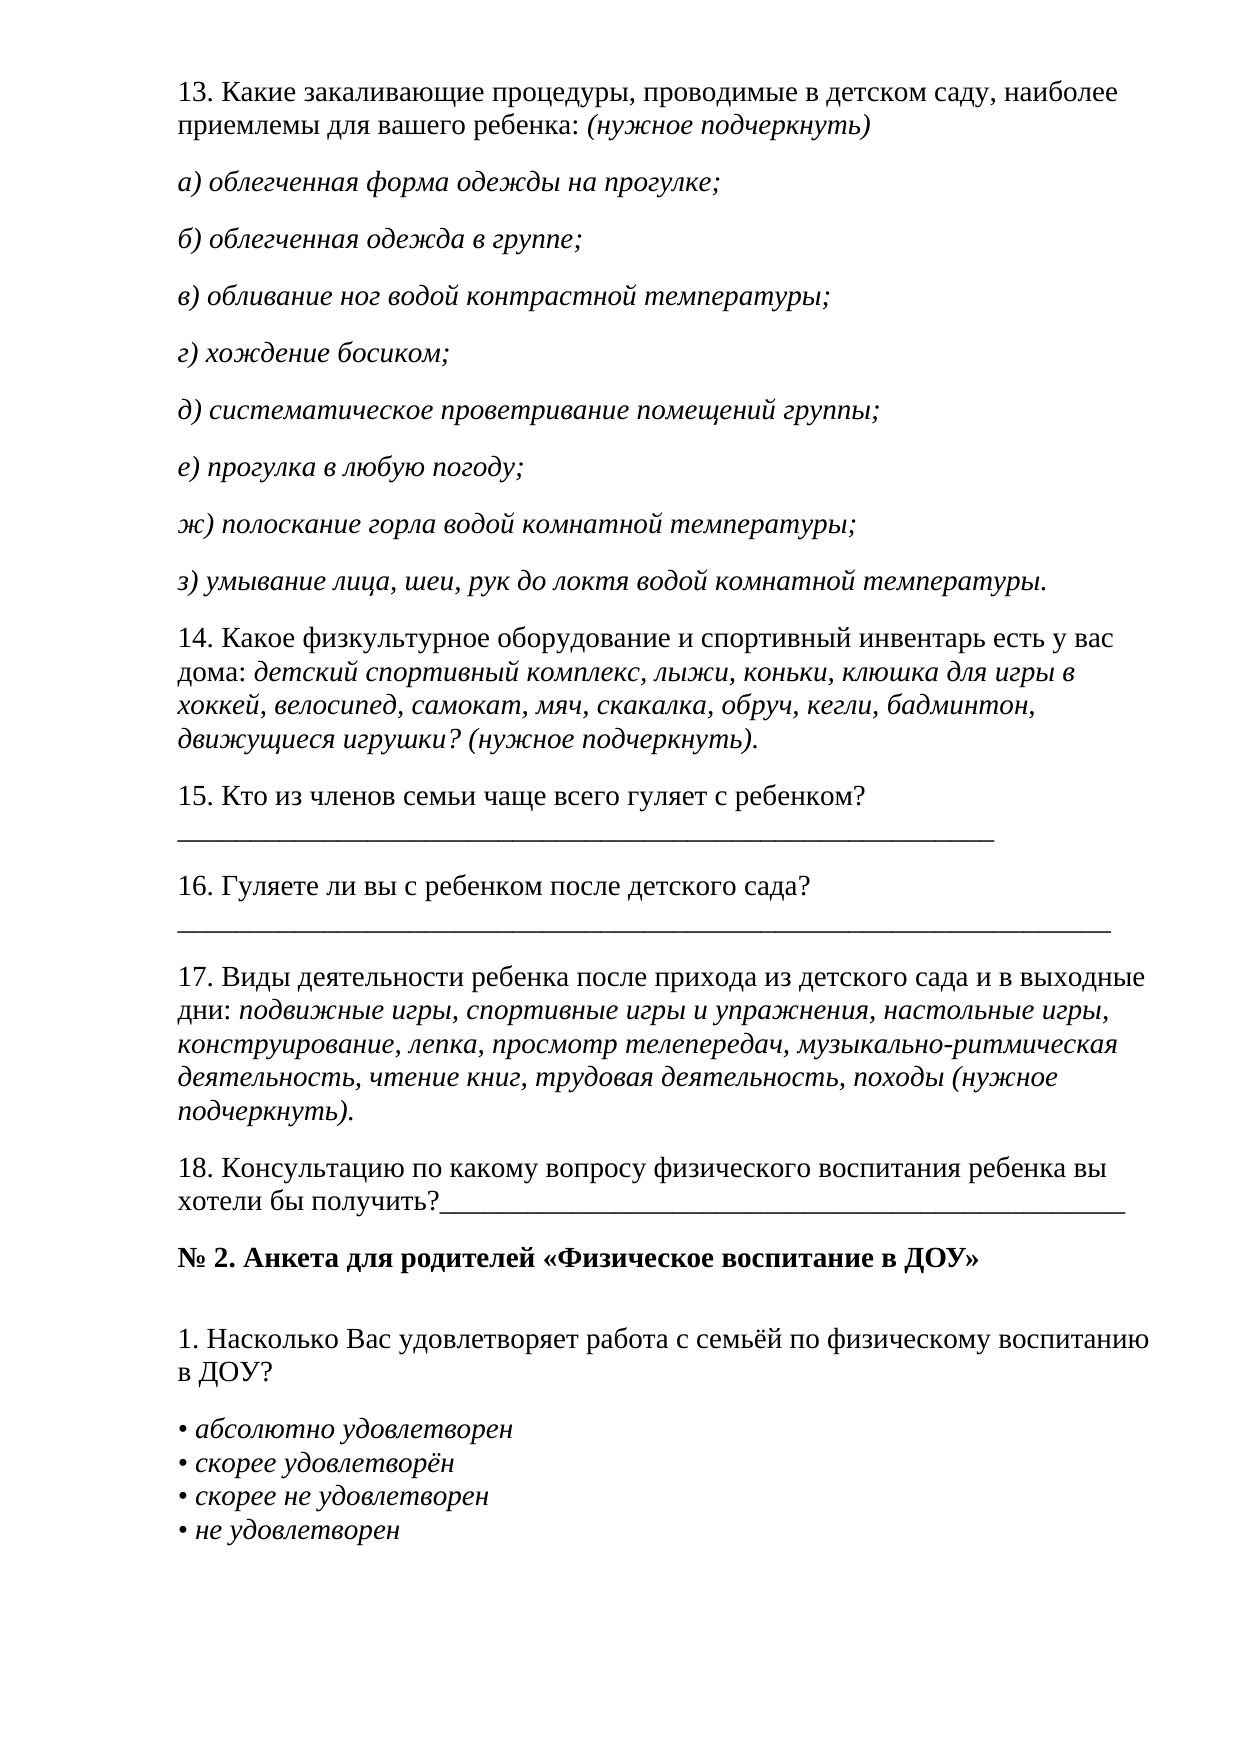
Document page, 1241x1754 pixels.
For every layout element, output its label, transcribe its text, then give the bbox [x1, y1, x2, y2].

text ж) полоскание горла водой комнатной температуры; [177, 506, 1152, 540]
text 15. Кто из членов семьи чаще всего гуляет с ребенком?________________________________________________________ [177, 778, 1152, 845]
text д) систематическое проветривание помещений группы; [177, 392, 1152, 426]
text • скорее удовлетворён [177, 1445, 1152, 1478]
text 18. Консультацию по какому вопросу физического воспитания ребенка вы хотели бы получить?_______________________________________________ [177, 1150, 1152, 1217]
text г) хождение босиком; [177, 335, 1152, 369]
text б) облегченная одежда в группе; [177, 221, 1152, 255]
text • абсолютно удовлетворен [177, 1411, 1152, 1445]
text № 2. Анкета для родителей «Физическое воспитание в ДОУ» [177, 1241, 1152, 1274]
text е) прогулка в любую погоду; [177, 449, 1152, 483]
text в) обливание ног водой контрастной температуры; [177, 278, 1152, 312]
text а) облегченная форма одежды на прогулке; [177, 164, 1152, 198]
text 13. Какие закаливающие процедуры, проводимые в детском саду, наиболее приемлемы для вашего ребенка: (нужное подчеркнуть) [177, 74, 1152, 141]
text 1. Насколько Вас удовлетворяет работа с семьёй по физическому воспитанию в ДОУ? [177, 1321, 1152, 1388]
text 17. Виды деятельности ребенка после прихода из детского сада и в выходные дни: подвижные игры, спортивные игры и упражнения, настольные игры, конструирование, лепка, просмотр телепередач, музыкально-ритмическая деятельность, чтение книг, трудовая деятельность, походы (нужное подчеркнуть). [177, 959, 1152, 1127]
text з) умывание лица, шеи, рук до локтя водой комнатной температуры. [177, 563, 1152, 597]
text • не удовлетворен [177, 1512, 1152, 1546]
text 16. Гуляете ли вы с ребенком после детского сада? ________________________________________________________________ [177, 868, 1152, 935]
text • скорее не удовлетворен [177, 1478, 1152, 1512]
text 14. Какое физкультурное оборудование и спортивный инвентарь есть у вас дома: детский спортивный комплекс, лыжи, коньки, клюшка для игры в хоккей, велосипед, самокат, мяч, скакалка, обруч, кегли, бадминтон, движущиеся игрушки? (нужное подчеркнуть). [177, 620, 1152, 754]
